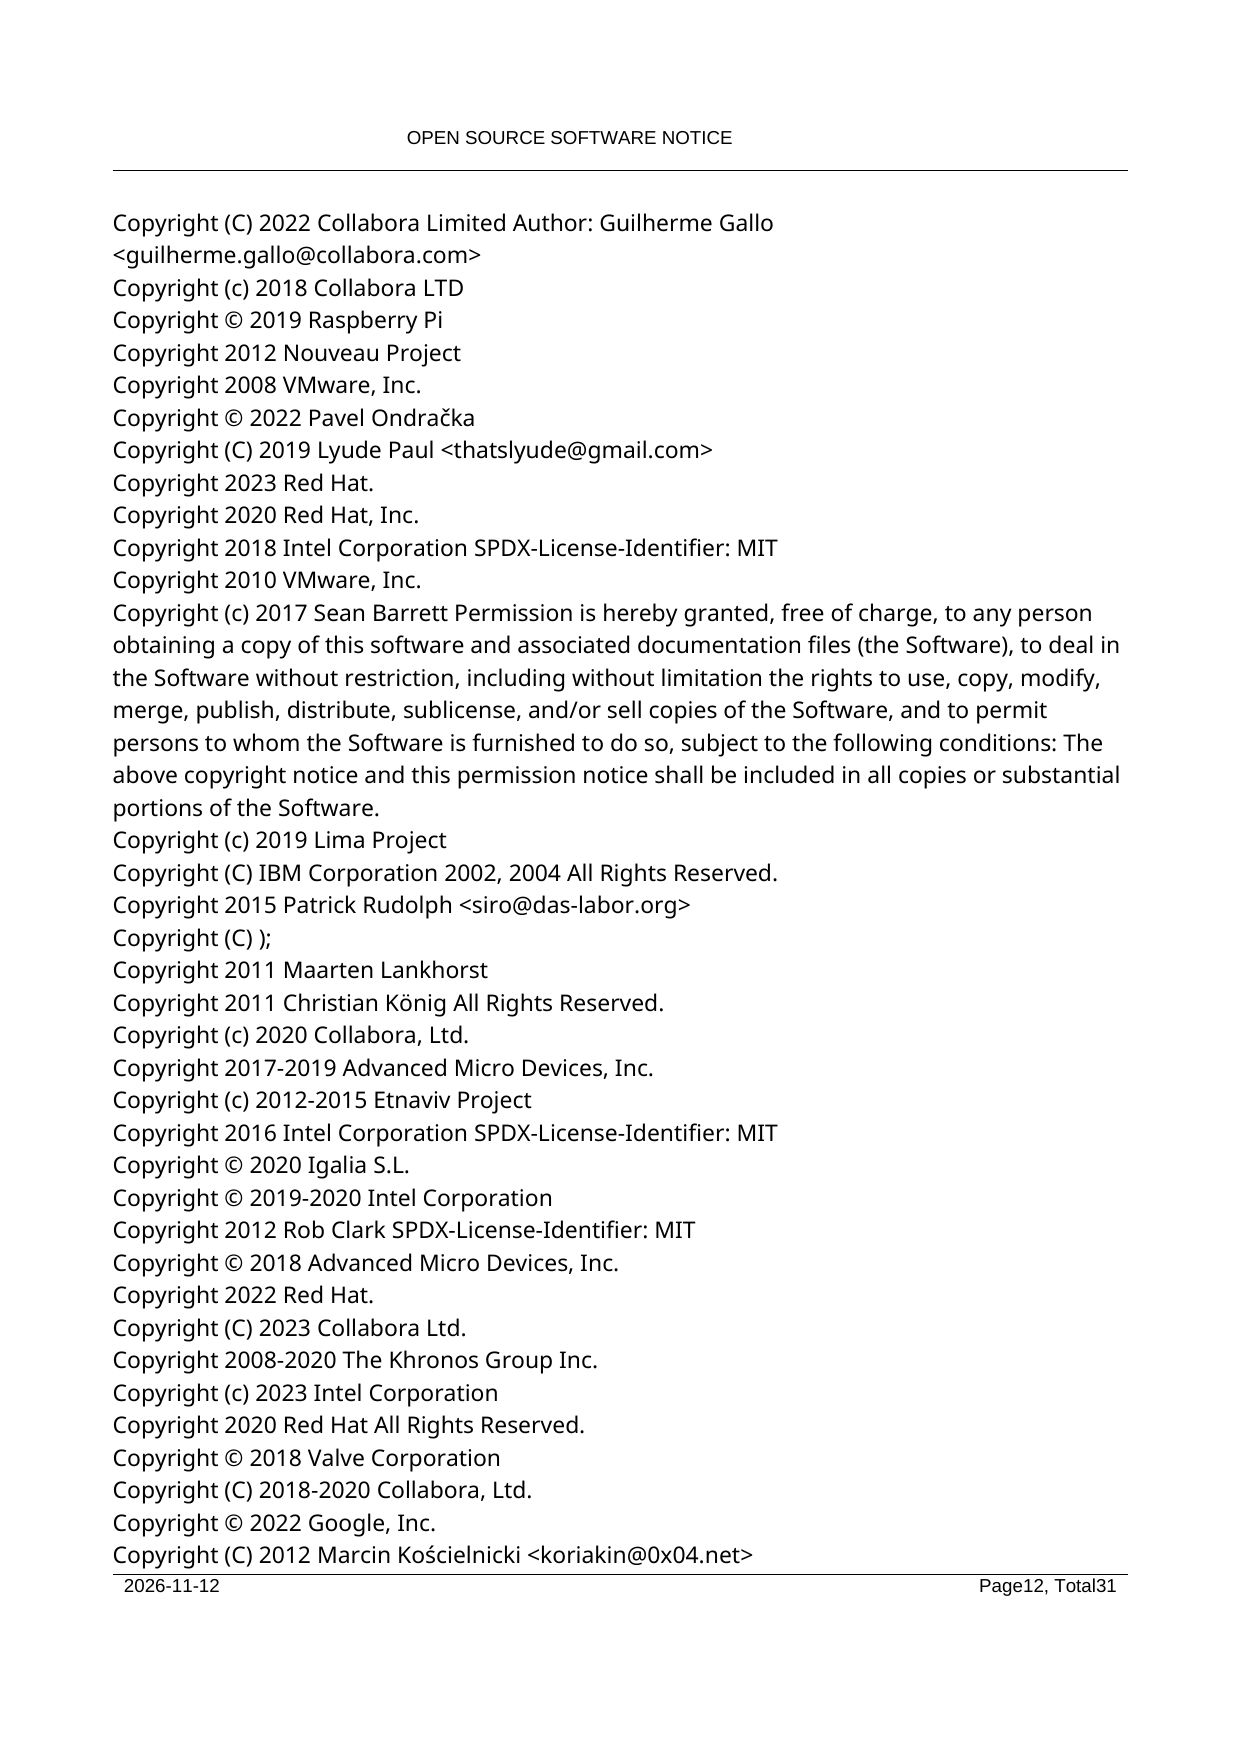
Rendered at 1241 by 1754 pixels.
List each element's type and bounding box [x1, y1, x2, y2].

text [112, 206, 1128, 1571]
